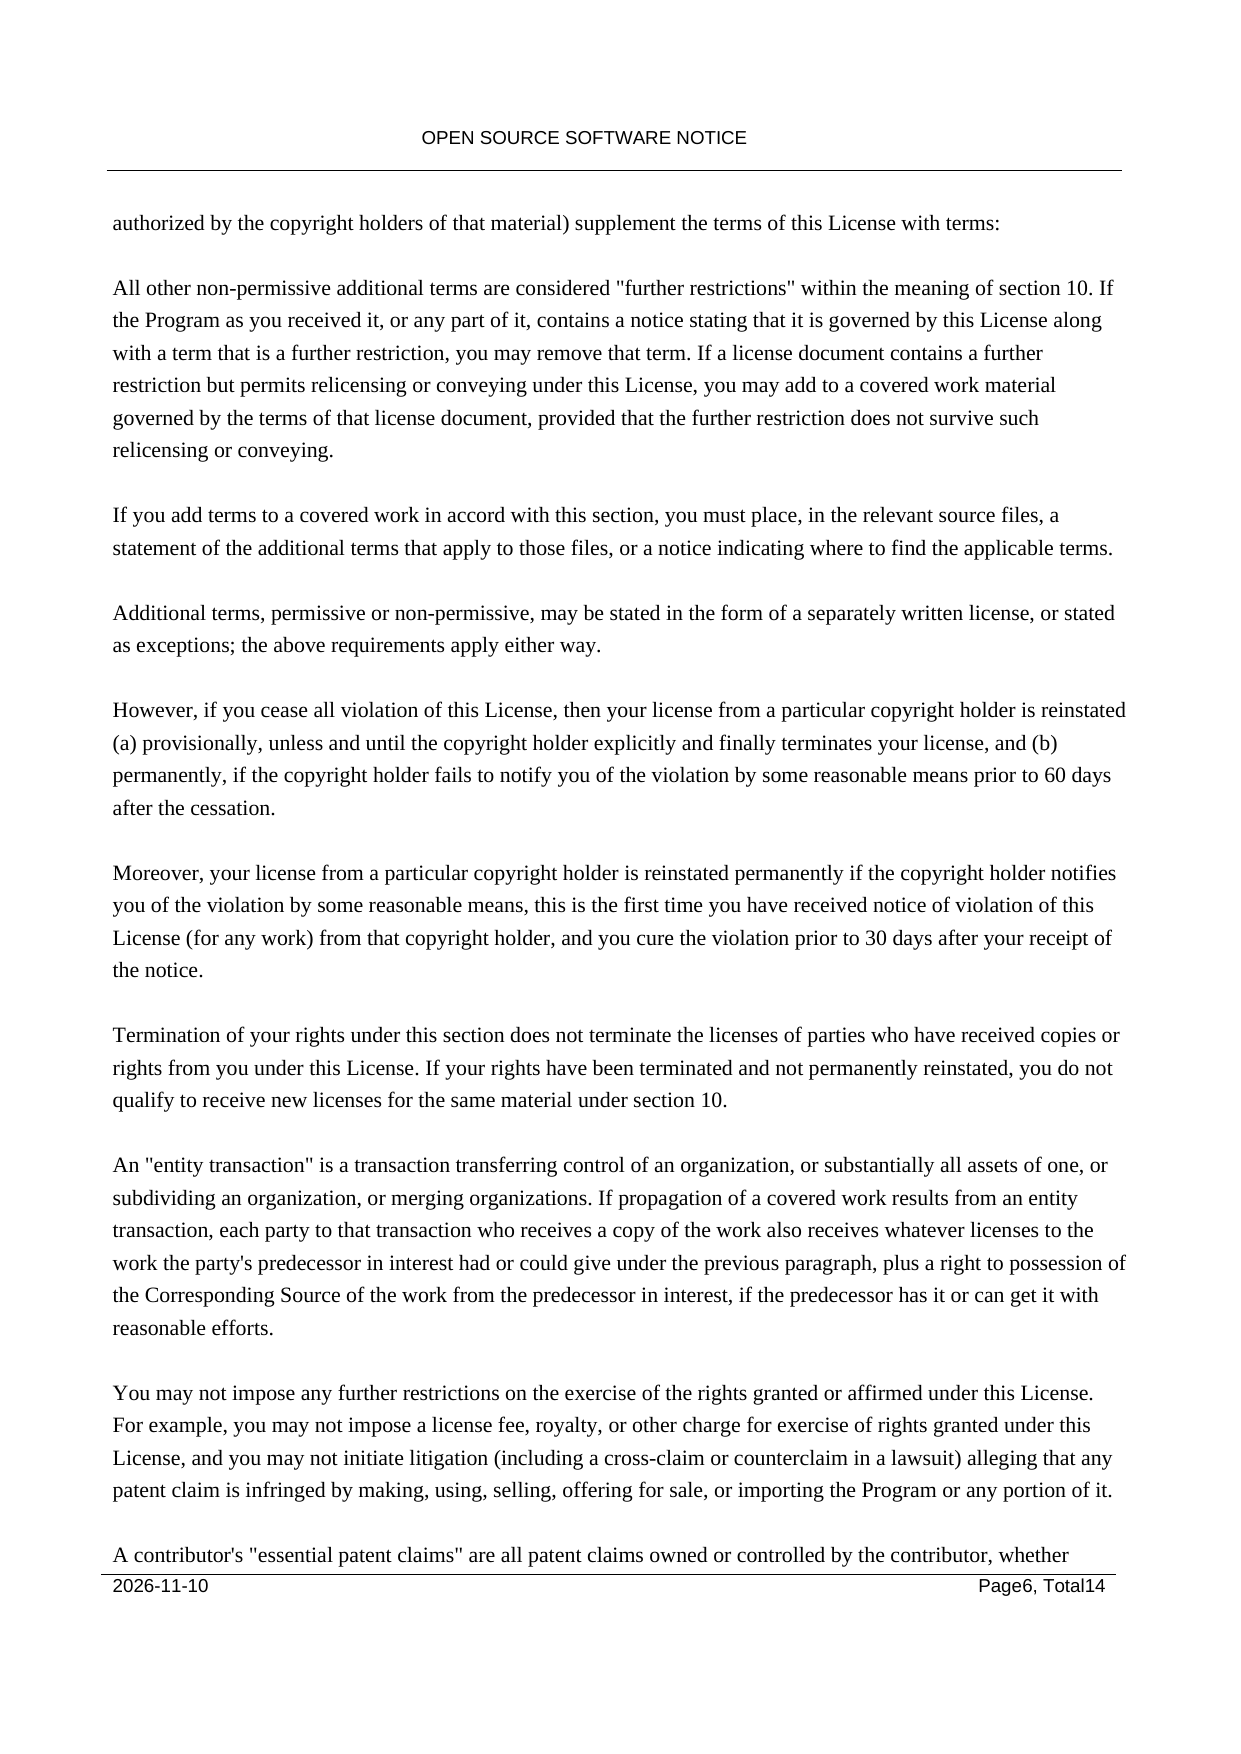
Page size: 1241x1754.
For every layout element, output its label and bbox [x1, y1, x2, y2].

text [112, 206, 1128, 1571]
